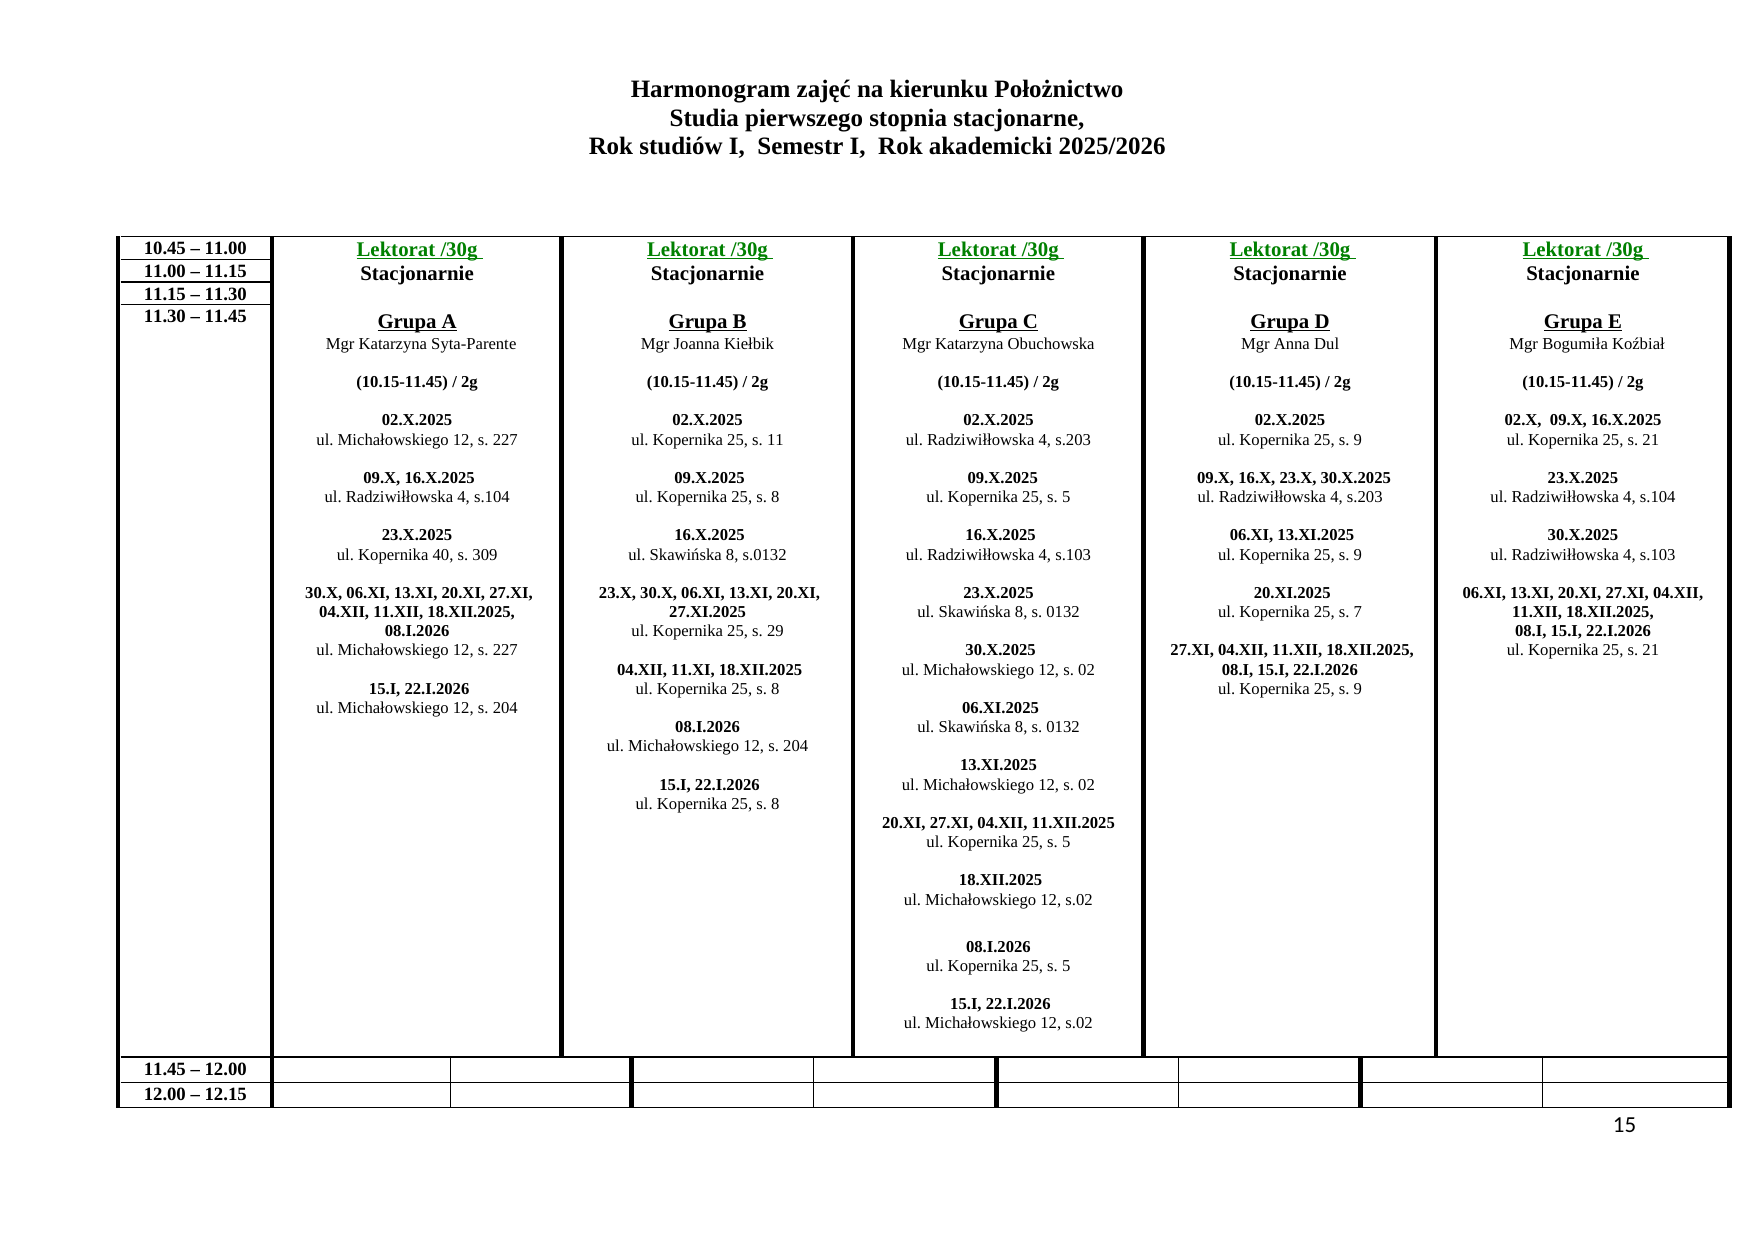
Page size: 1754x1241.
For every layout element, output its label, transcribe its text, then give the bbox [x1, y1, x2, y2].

table_cell 11.45 – 12.00 [120, 1057, 270, 1082]
table_cell [1363, 1083, 1542, 1107]
table_cell 12.00 – 12.15 [120, 1083, 270, 1107]
table_cell [634, 1058, 813, 1082]
table_cell [1543, 1058, 1727, 1082]
table_cell [814, 1083, 994, 1107]
table_cell 11.15 – 11.30 [120, 282, 270, 304]
table_cell 11.30 – 11.45 [120, 305, 270, 1056]
table_cell [814, 1058, 994, 1082]
table_cell [274, 1058, 450, 1082]
table_cell [451, 1083, 629, 1107]
table_cell [1543, 1083, 1727, 1107]
table_cell [1363, 1058, 1542, 1082]
table_cell 11.00 – 11.15 [120, 260, 270, 281]
table_cell [634, 1083, 813, 1107]
table_cell [451, 1058, 629, 1082]
table_cell [1179, 1058, 1358, 1082]
table_cell [274, 1083, 450, 1107]
table_cell [1179, 1083, 1358, 1107]
table_cell [999, 1058, 1178, 1082]
table_cell [999, 1083, 1178, 1107]
table_cell 10.45 – 11.00 [120, 237, 270, 259]
